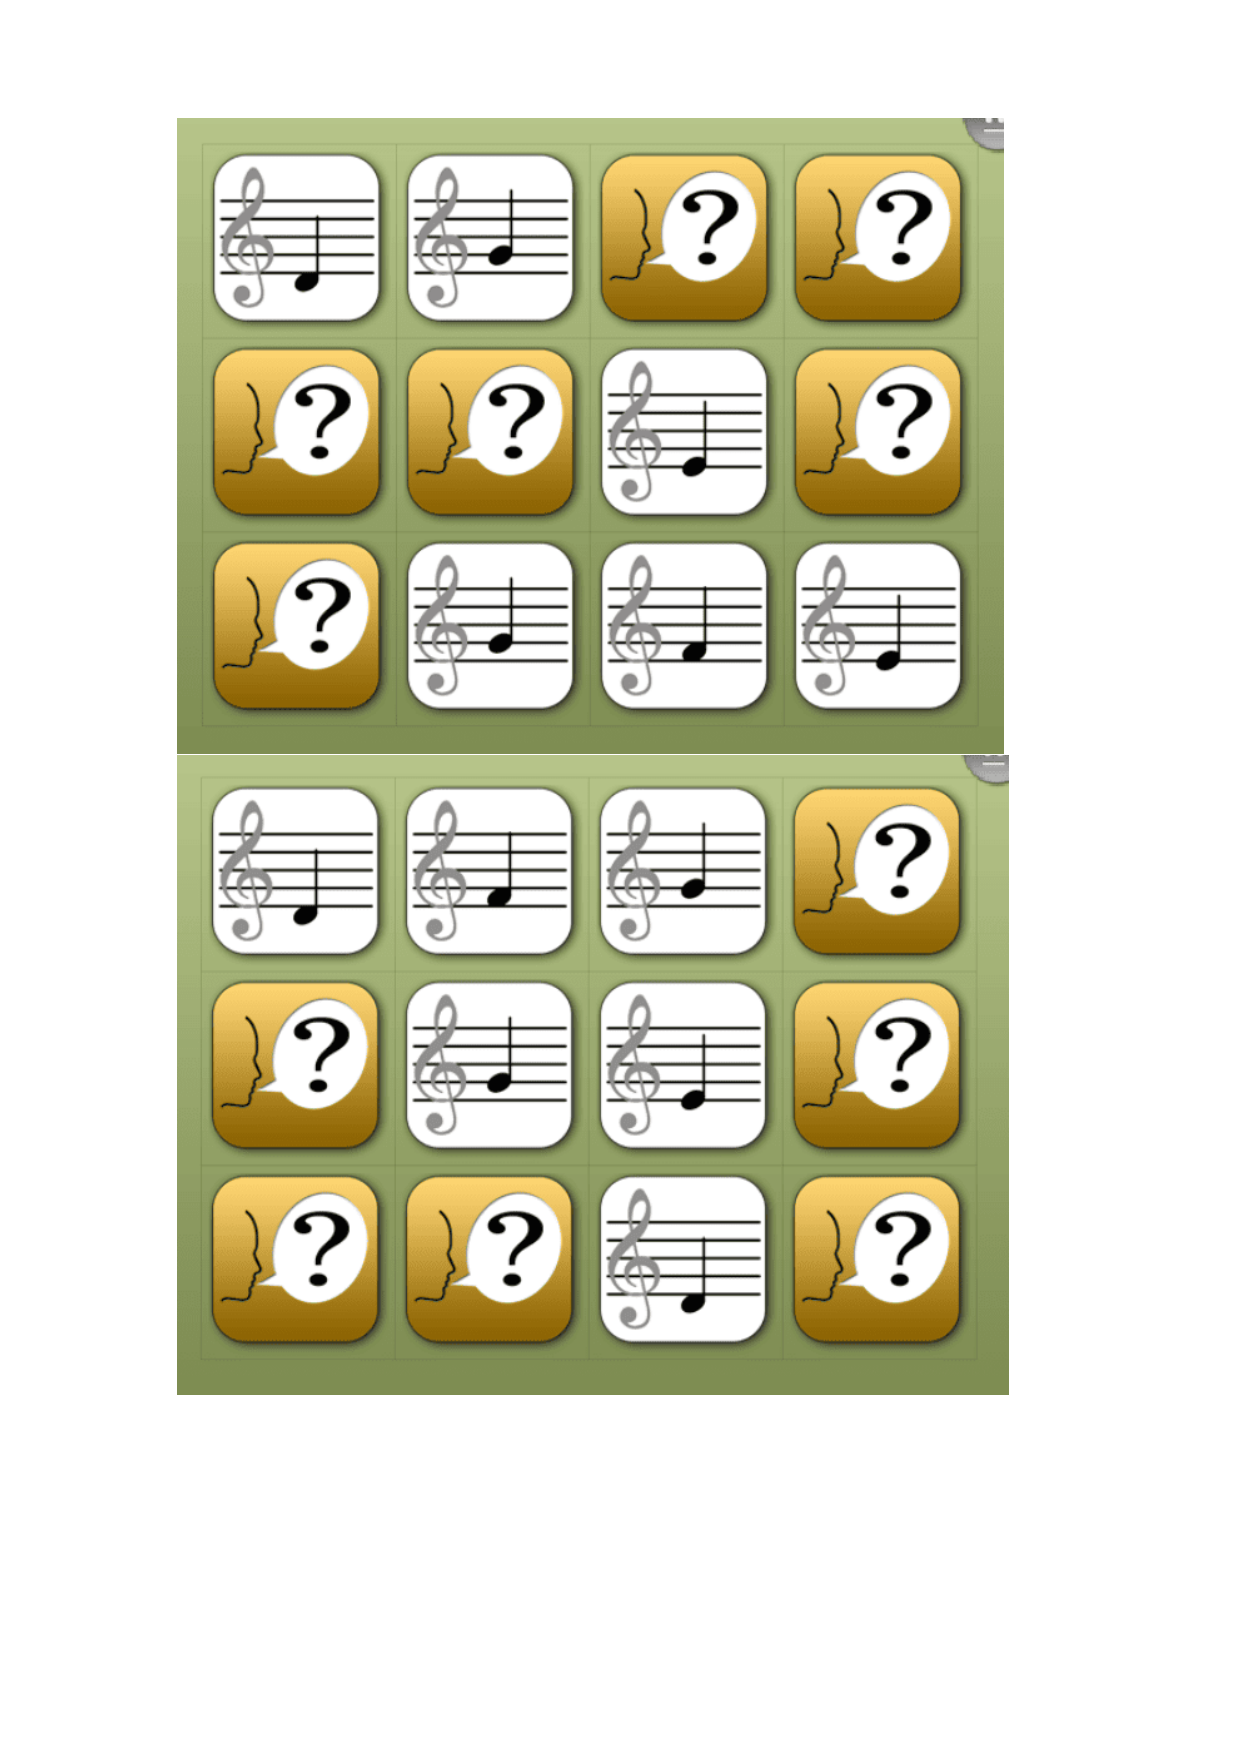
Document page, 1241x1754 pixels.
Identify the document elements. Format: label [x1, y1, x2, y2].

picture [177, 118, 1004, 754]
picture [177, 755, 1009, 1395]
